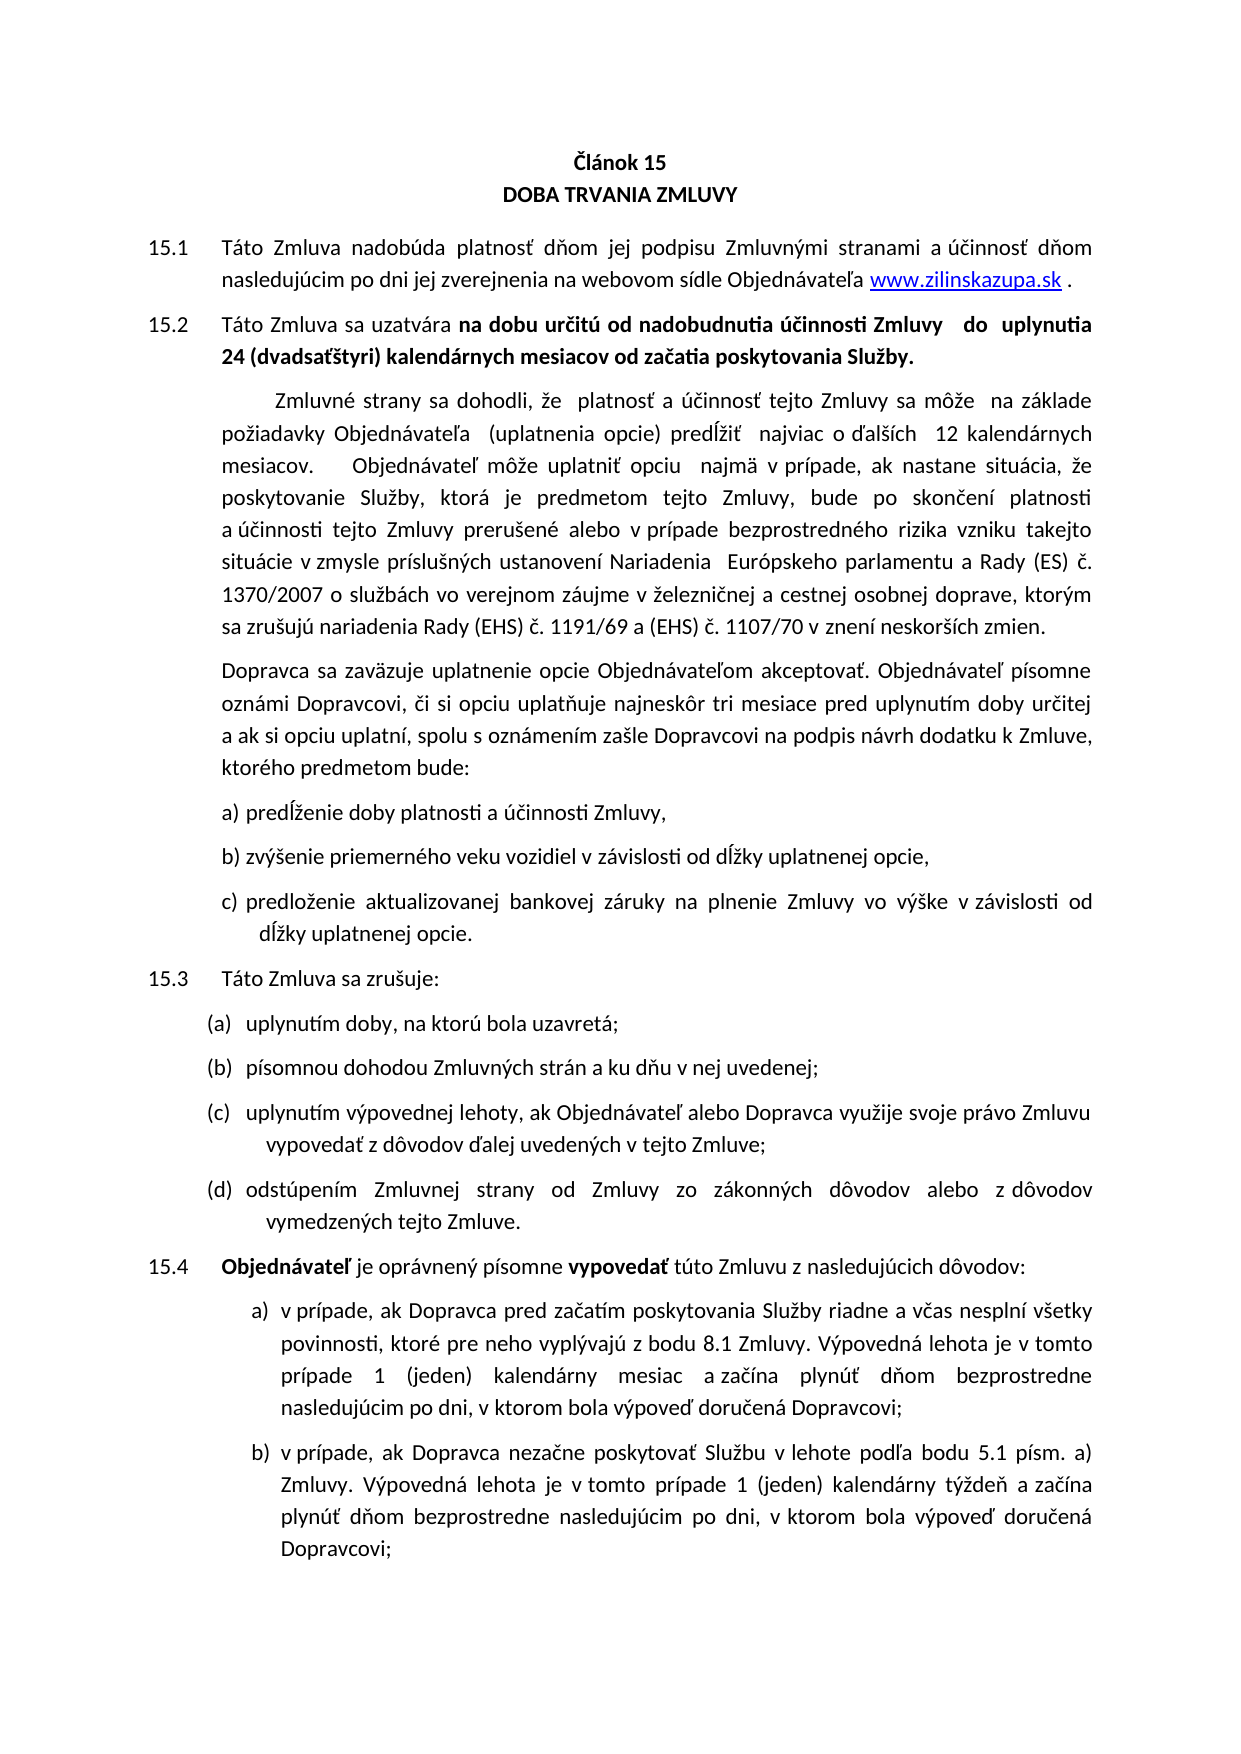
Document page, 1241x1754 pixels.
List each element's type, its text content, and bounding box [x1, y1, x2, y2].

list odstúpením Zmluvnej strany od Zmluvy zo zákonných dôvodov alebo z dôvodov vymedzených tejto Zmluve. [207, 1175, 1093, 1235]
list predloženie aktualizovanej bankovej záruky na plnenie Zmluvy vo výške v závislosti od dĺžky uplatnenej opcie. [221, 887, 1093, 947]
list predĺženie doby platnosti a účinnosti Zmluvy, [221, 798, 1093, 826]
list DOBA TRVANIA ZMLUVY [148, 180, 1093, 208]
list zvýšenie priemerného veku vozidiel v závislosti od dĺžky uplatnenej opcie, [221, 842, 1093, 871]
list v prípade, ak Dopravca pred začatím poskytovania Služby riadne a včas nesplní všetky povinnosti, ktoré pre neho vyplývajú z bodu 8.1 Zmluvy. Výpovedná lehota je v tomto prípade 1 (jeden) kalendárny mesiac a začína plynúť dňom bezprostredne nasledujúcim po dni, v ktorom bola výpoveď doručená Dopravcovi; [251, 1297, 1093, 1421]
list Táto Zmluva sa zrušuje: [148, 964, 1093, 992]
text Článok 15 [148, 148, 1093, 176]
list písomnou dohodou Zmluvných strán a ku dňu v nej uvedenej; [207, 1053, 1093, 1081]
text Dopravca sa zaväzuje uplatnenie opcie Objednávateľom akceptovať. Objednávateľ písomne oznámi Dopravcovi, či si opciu uplatňuje najneskôr tri mesiace pred uplynutím doby určitej a ak si opciu uplatní, spolu s oznámením zašle Dopravcovi na podpis návrh dodatku k Zmluve, ktorého predmetom bude: [221, 657, 1093, 781]
list uplynutím výpovednej lehoty, ak Objednávateľ alebo Dopravca využije svoje právo Zmluvu vypovedať z dôvodov ďalej uvedených v tejto Zmluve; [207, 1098, 1093, 1158]
text 15.2 Táto Zmluva sa uzatvára na dobu určitú od nadobudnutia účinnosti Zmluvy do uplynutia 24 (dvadsaťštyri) kalendárnych mesiacov od začatia poskytovania Služby. [148, 310, 1093, 370]
text 15.1 Táto Zmluva nadobúda platnosť dňom jej podpisu Zmluvnými stranami a účinnosť dňom nasledujúcim po dni jej zverejnenia na webovom sídle Objednávateľa www.zilinskazupa.sk . [148, 233, 1093, 293]
list uplynutím doby, na ktorú bola uzavretá; [207, 1009, 1093, 1037]
list v prípade, ak Dopravca nezačne poskytovať Službu v lehote podľa bodu 5.1 písm. a) Zmluvy. Výpovedná lehota je v tomto prípade 1 (jeden) kalendárny týždeň a začína plynúť dňom bezprostredne nasledujúcim po dni, v ktorom bola výpoveď doručená Dopravcovi; [251, 1438, 1093, 1562]
text Zmluvné strany sa dohodli, že platnosť a účinnosť tejto Zmluvy sa môže na základe požiadavky Objednávateľa (uplatnenia opcie) predĺžiť najviac o ďalších 12 kalendárnych mesiacov. Objednávateľ môže uplatniť opciu najmä v prípade, ak nastane situácia, že poskytovanie Služby, ktorá je predmetom tejto Zmluvy, bude po skončení platnosti a účinnosti tejto Zmluvy prerušené alebo v prípade bezprostredného rizika vzniku takejto situácie v zmysle príslušných ustanovení Nariadenia Európskeho parlamentu a Rady (ES) č. 1370/2007 o službách vo verejnom záujme v železničnej a cestnej osobnej doprave, ktorým sa zrušujú nariadenia Rady (EHS) č. 1191/69 a (EHS) č. 1107/70 v znení neskorších zmien. [148, 387, 1093, 640]
list Objednávateľ je oprávnený písomne vypovedať túto Zmluvu z nasledujúcich dôvodov: [148, 1252, 1093, 1280]
